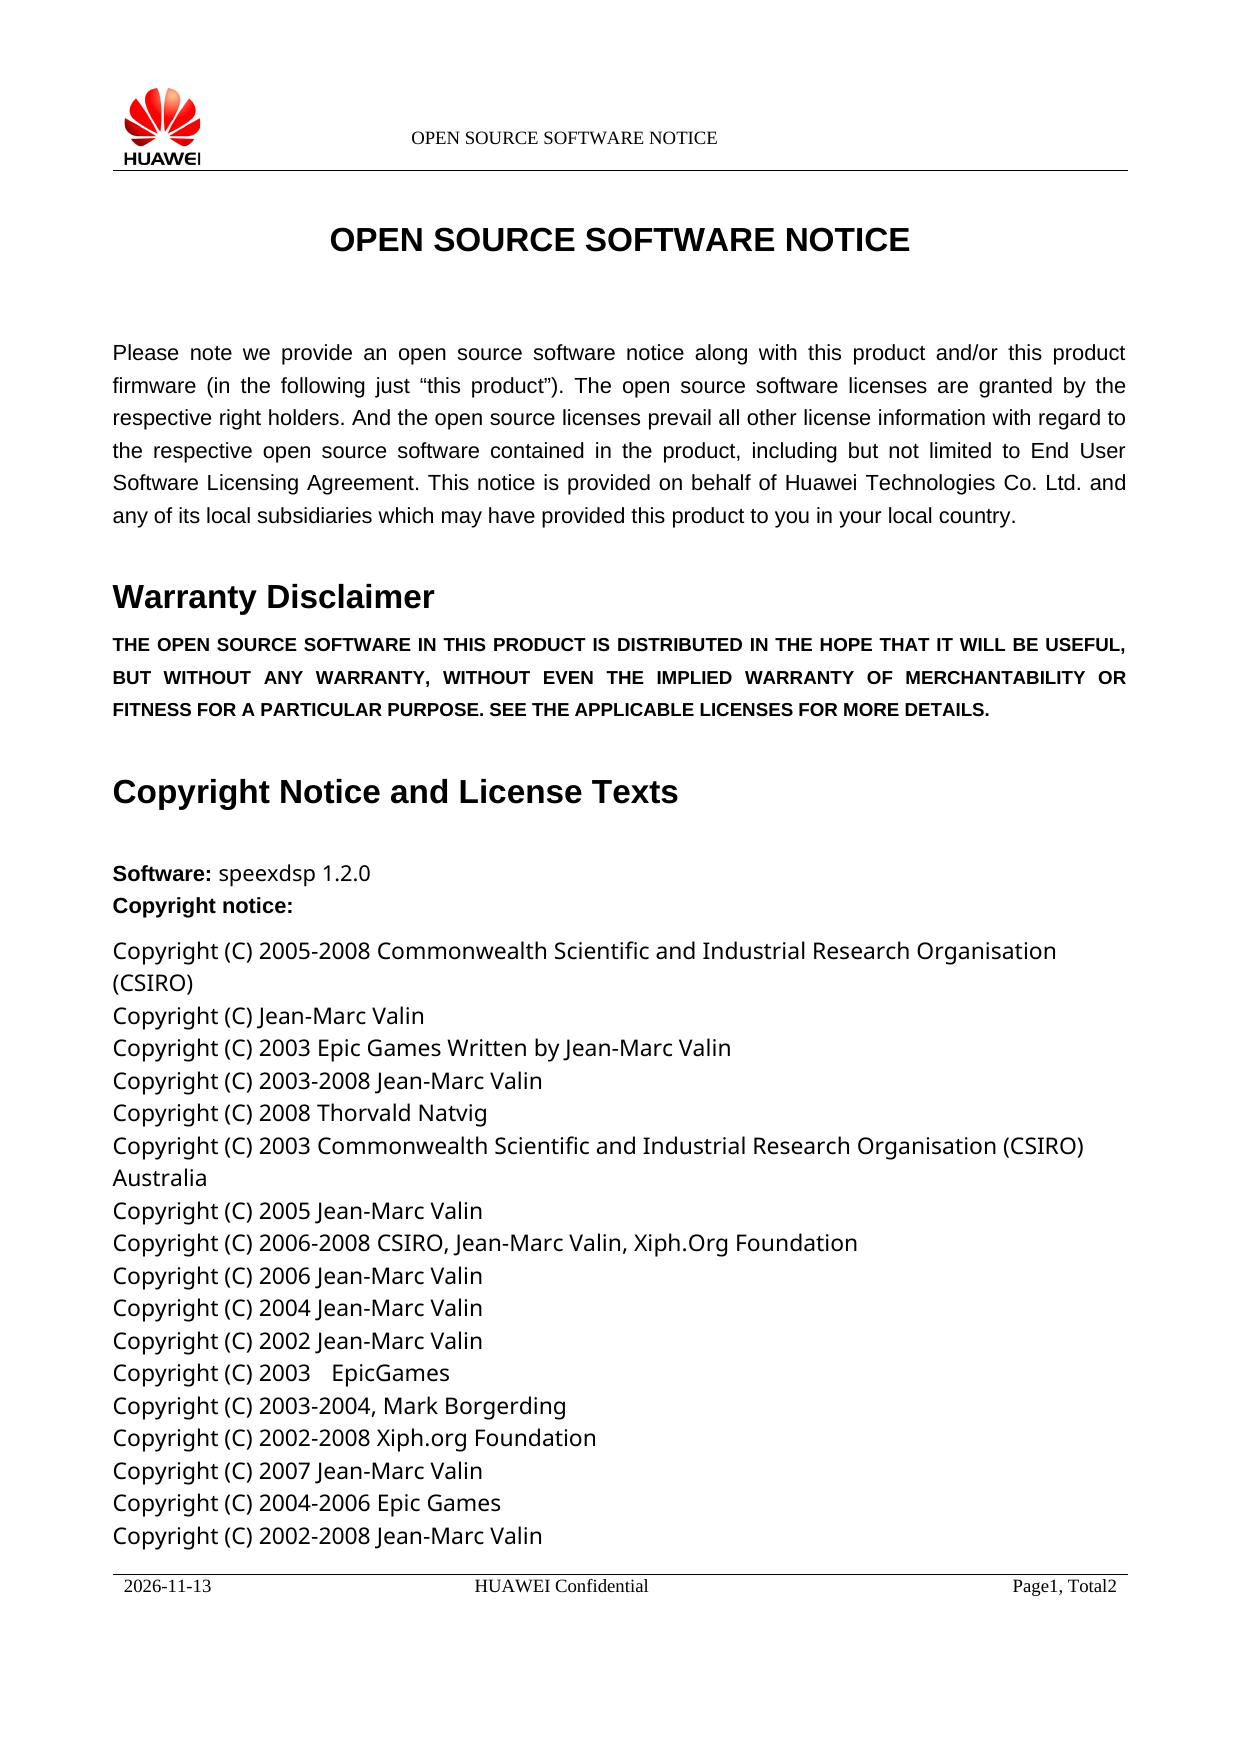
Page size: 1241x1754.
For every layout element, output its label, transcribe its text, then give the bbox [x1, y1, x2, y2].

text Copyright Notice and License Texts [112, 759, 1128, 824]
picture [124, 88, 201, 165]
text Please note we provide an open source software notice along with this product and/or this product firmware (in the following just “this product”). The open source software licenses are granted by the respective right holders. And the open source licenses prevail all other license information with regard to the respective open source software contained in the product, including but not limited to End User Software Licensing Agreement. This notice is provided on behalf of Huawei Technologies Co. Ltd. and any of its local subsidiaries which may have provided this product to you in your local country. [112, 336, 1128, 531]
title Software: speexdsp 1.2.0 [112, 856, 1128, 889]
text Warranty Disclaimer [112, 564, 1128, 629]
text OPEN SOURCE SOFTWARE NOTICE [112, 206, 1128, 271]
text The open source software in this product is distributed in the hope that it will be useful, but WITHOUT ANY WARRANTY, without even the implied warranty of MERCHANTABILITY or FITNESS FOR A PARTICULAR PURPOSE. See the applicable licenses for more details. [112, 629, 1128, 726]
text Copyright notice: [112, 889, 1128, 921]
